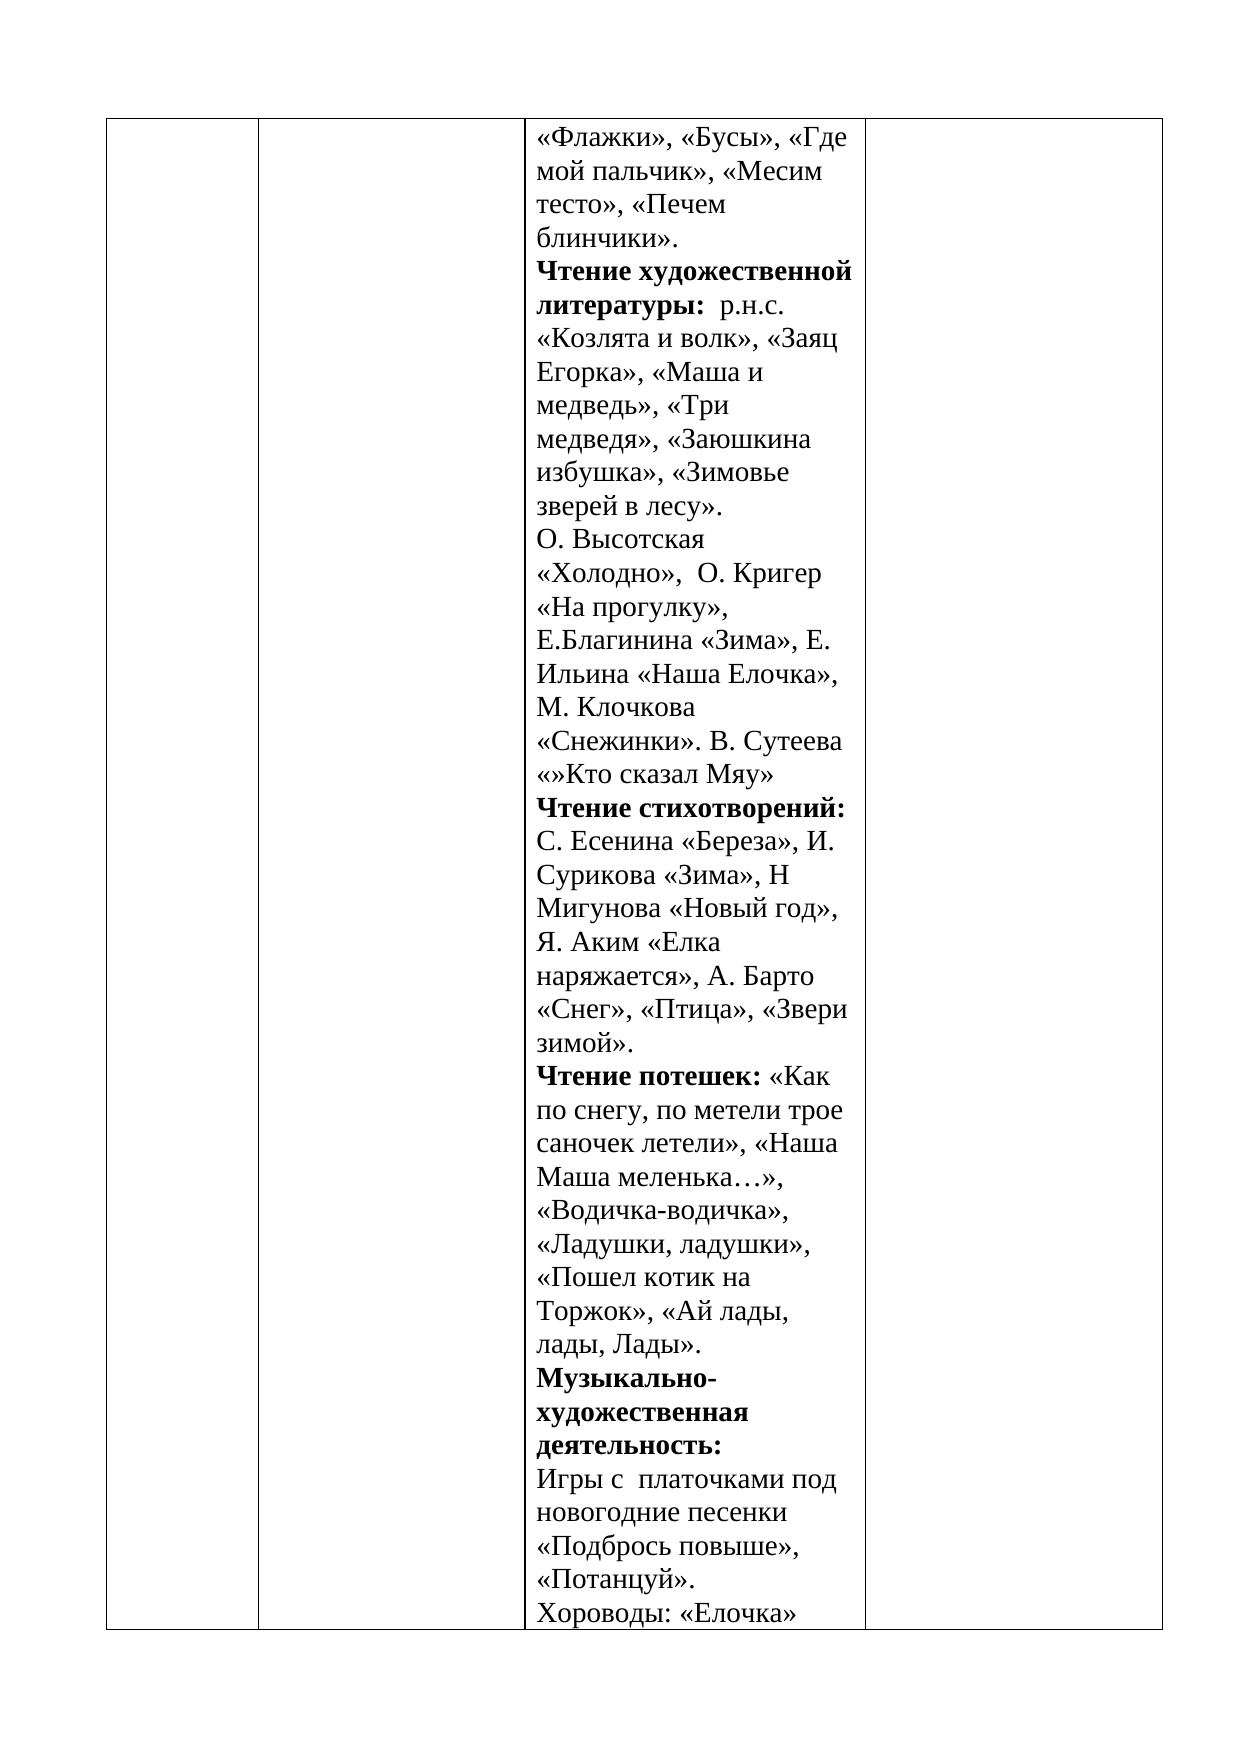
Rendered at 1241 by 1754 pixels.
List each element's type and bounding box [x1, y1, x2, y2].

table_header [526, 119, 865, 1628]
table_header [259, 119, 524, 1628]
table_header [107, 119, 258, 1628]
table_header [866, 119, 1162, 1628]
